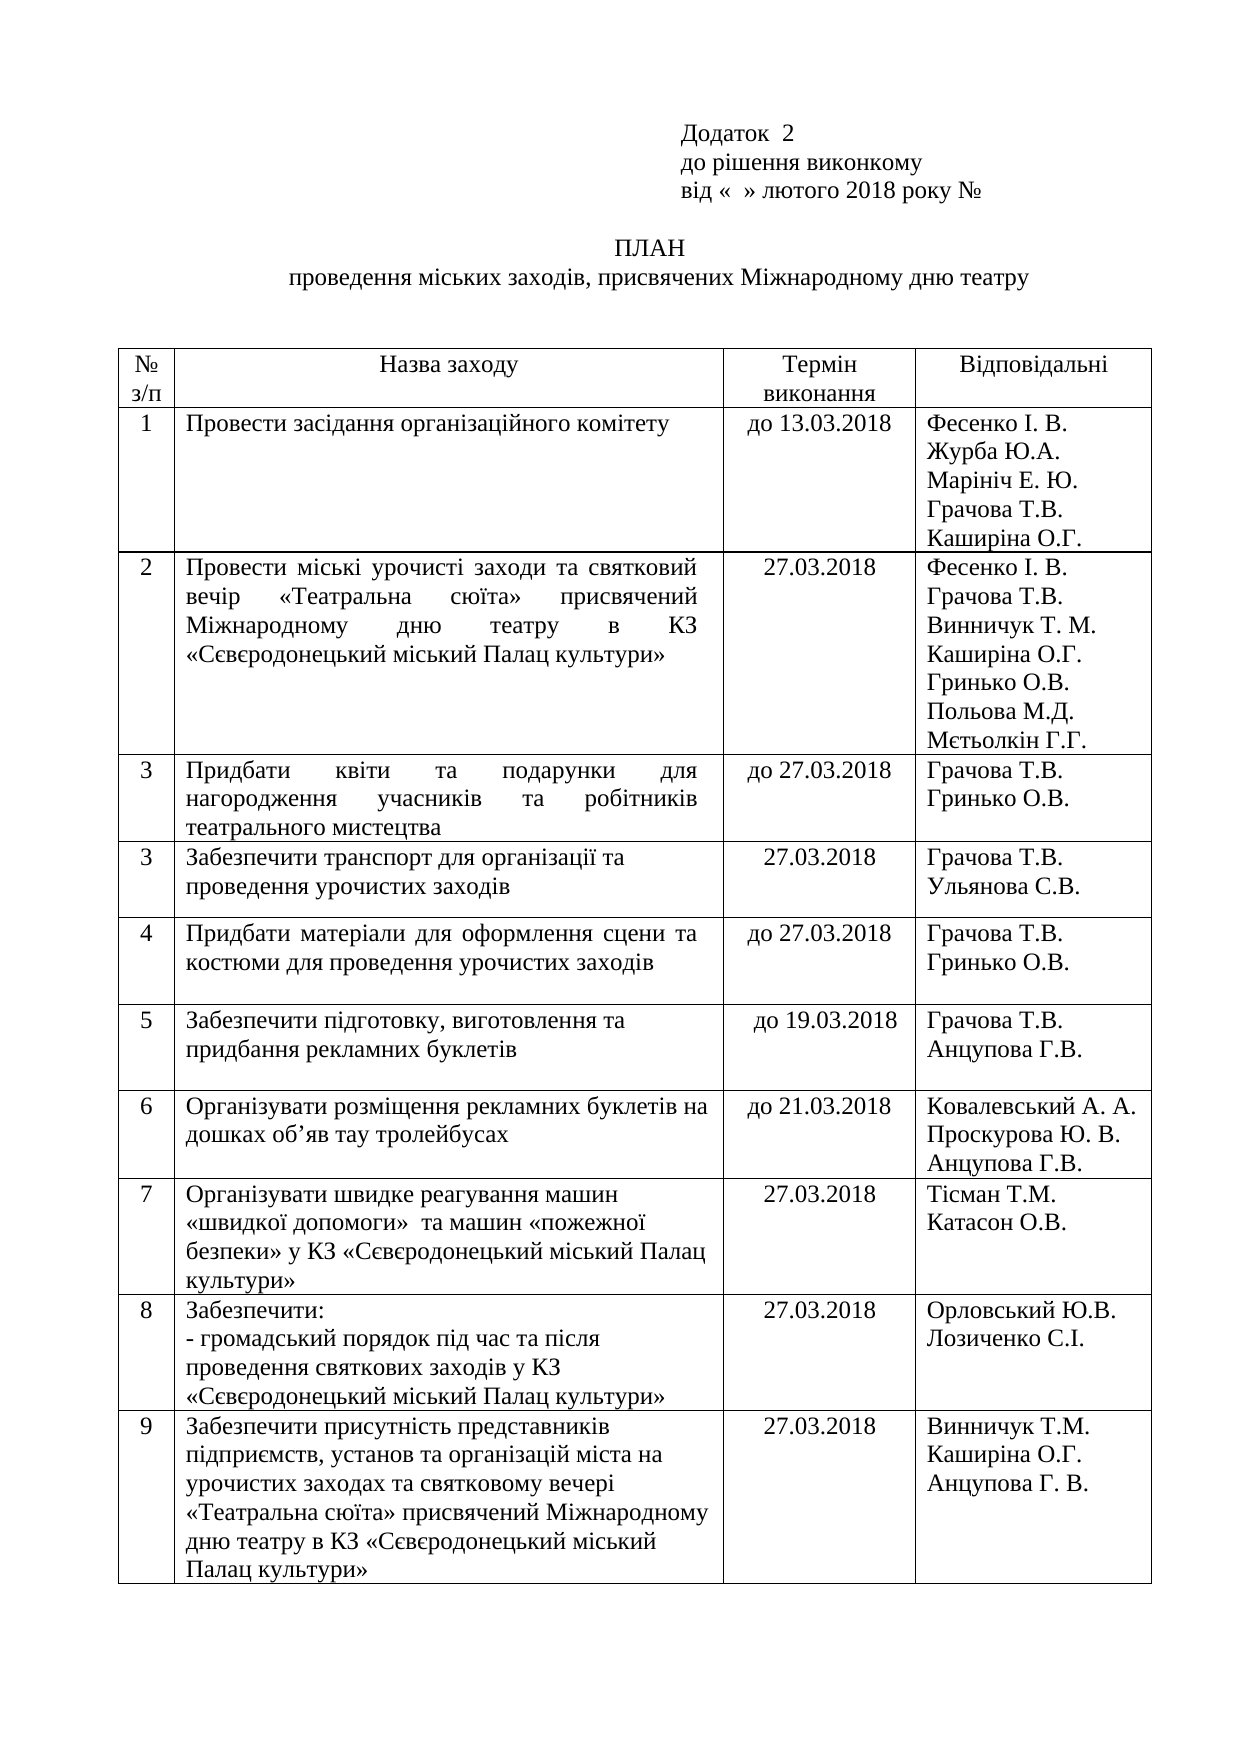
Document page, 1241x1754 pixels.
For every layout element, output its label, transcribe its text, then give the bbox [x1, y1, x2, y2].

table_header Термін виконання [724, 349, 915, 407]
table_cell 1 [119, 408, 174, 551]
table_cell до 27.03.2018 [724, 755, 915, 841]
table_cell Орловський Ю.В. Лозиченко С.І. [916, 1295, 1151, 1410]
table_cell Провести засідання організаційного комітету [175, 408, 723, 551]
table_cell Грачова Т.В. Ульянова С.В. [916, 842, 1151, 917]
table_cell 6 [119, 1091, 174, 1178]
table_cell 9 [119, 1411, 174, 1583]
table_cell Організувати швидке реагування машин «швидкої допомоги» та машин «пожежної безпеки» у КЗ «Сєвєродонецький міський Палац культури» [175, 1179, 723, 1294]
table_header Назва заходу [175, 349, 723, 407]
table_cell 3 [119, 842, 174, 917]
text проведення міських заходів, присвячених Міжнародному дню театру [118, 262, 1200, 291]
table_cell Придбати квіти та подарунки для нагородження учасників та робітників театрального мистецтва [175, 755, 723, 841]
table_cell до 21.03.2018 [724, 1091, 915, 1178]
table_cell Грачова Т.В. Анцупова Г.В. [916, 1005, 1151, 1090]
table_cell Фесенко І. В. Журба Ю.А. Марініч Е. Ю. Грачова Т.В. Каширіна О.Г. [916, 408, 1151, 551]
table_cell Грачова Т.В. Гринько О.В. [916, 918, 1151, 1004]
text Додаток 2 [118, 118, 1181, 147]
table_cell 5 [119, 1005, 174, 1090]
table_cell Забезпечити транспорт для організації та проведення урочистих заходів [175, 842, 723, 917]
table_cell до 27.03.2018 [724, 918, 915, 1004]
table_cell до 19.03.2018 [724, 1005, 915, 1090]
table_cell Винничук Т.М. Каширіна О.Г. Анцупова Г. В. [916, 1411, 1151, 1583]
text від « » лютого 2018 року № [118, 176, 1181, 204]
table_cell 7 [119, 1179, 174, 1294]
table_cell 27.03.2018 [724, 1295, 915, 1410]
table_cell 27.03.2018 [724, 1179, 915, 1294]
table_cell Фесенко І. В. Грачова Т.В. Винничук Т. М. Каширіна О.Г. Гринько О.В. Польова М.Д. Мєтьолкін Г.Г. [916, 553, 1151, 754]
table_cell Грачова Т.В. Гринько О.В. [916, 755, 1151, 841]
table_cell 4 [119, 918, 174, 1004]
table_cell Забезпечити: - громадський порядок під час та після проведення святкових заходів у КЗ «Сєвєродонецький міський Палац культури» [175, 1295, 723, 1410]
table_cell Організувати розміщення рекламних буклетів на дошках об’яв тау тролейбусах [175, 1091, 723, 1178]
table_cell Придбати матеріали для оформлення сцени та костюми для проведення урочистих заходів [175, 918, 723, 1004]
table_cell до 13.03.2018 [724, 408, 915, 551]
text до рішення виконкому [118, 147, 1181, 176]
table_cell 2 [119, 553, 174, 754]
table_cell Ковалевський А. А. Проскурова Ю. В. Анцупова Г.В. [916, 1091, 1151, 1178]
table_header Відповідальні [916, 349, 1151, 407]
table_cell Провести міські урочисті заходи та святковий вечір «Театральна сюїта» присвячений Міжнародному дню театру в КЗ «Сєвєродонецький міський Палац культури» [175, 553, 723, 754]
table_cell Тісман Т.М. Катасон О.В. [916, 1179, 1151, 1294]
table_header № з/п [119, 349, 174, 407]
table_cell 8 [119, 1295, 174, 1410]
table_cell 3 [119, 755, 174, 841]
table_cell 27.03.2018 [724, 842, 915, 917]
table_cell Забезпечити присутність представників підприємств, установ та організацій міста на урочистих заходах та святковому вечері «Театральна сюїта» присвячений Міжнародному дню театру в КЗ «Сєвєродонецький міський Палац культури» [175, 1411, 723, 1583]
table_cell 27.03.2018 [724, 1411, 915, 1583]
text ПЛАН [118, 233, 1181, 262]
table_cell 27.03.2018 [724, 553, 915, 754]
table_cell Забезпечити підготовку, виготовлення та придбання рекламних буклетів [175, 1005, 723, 1090]
